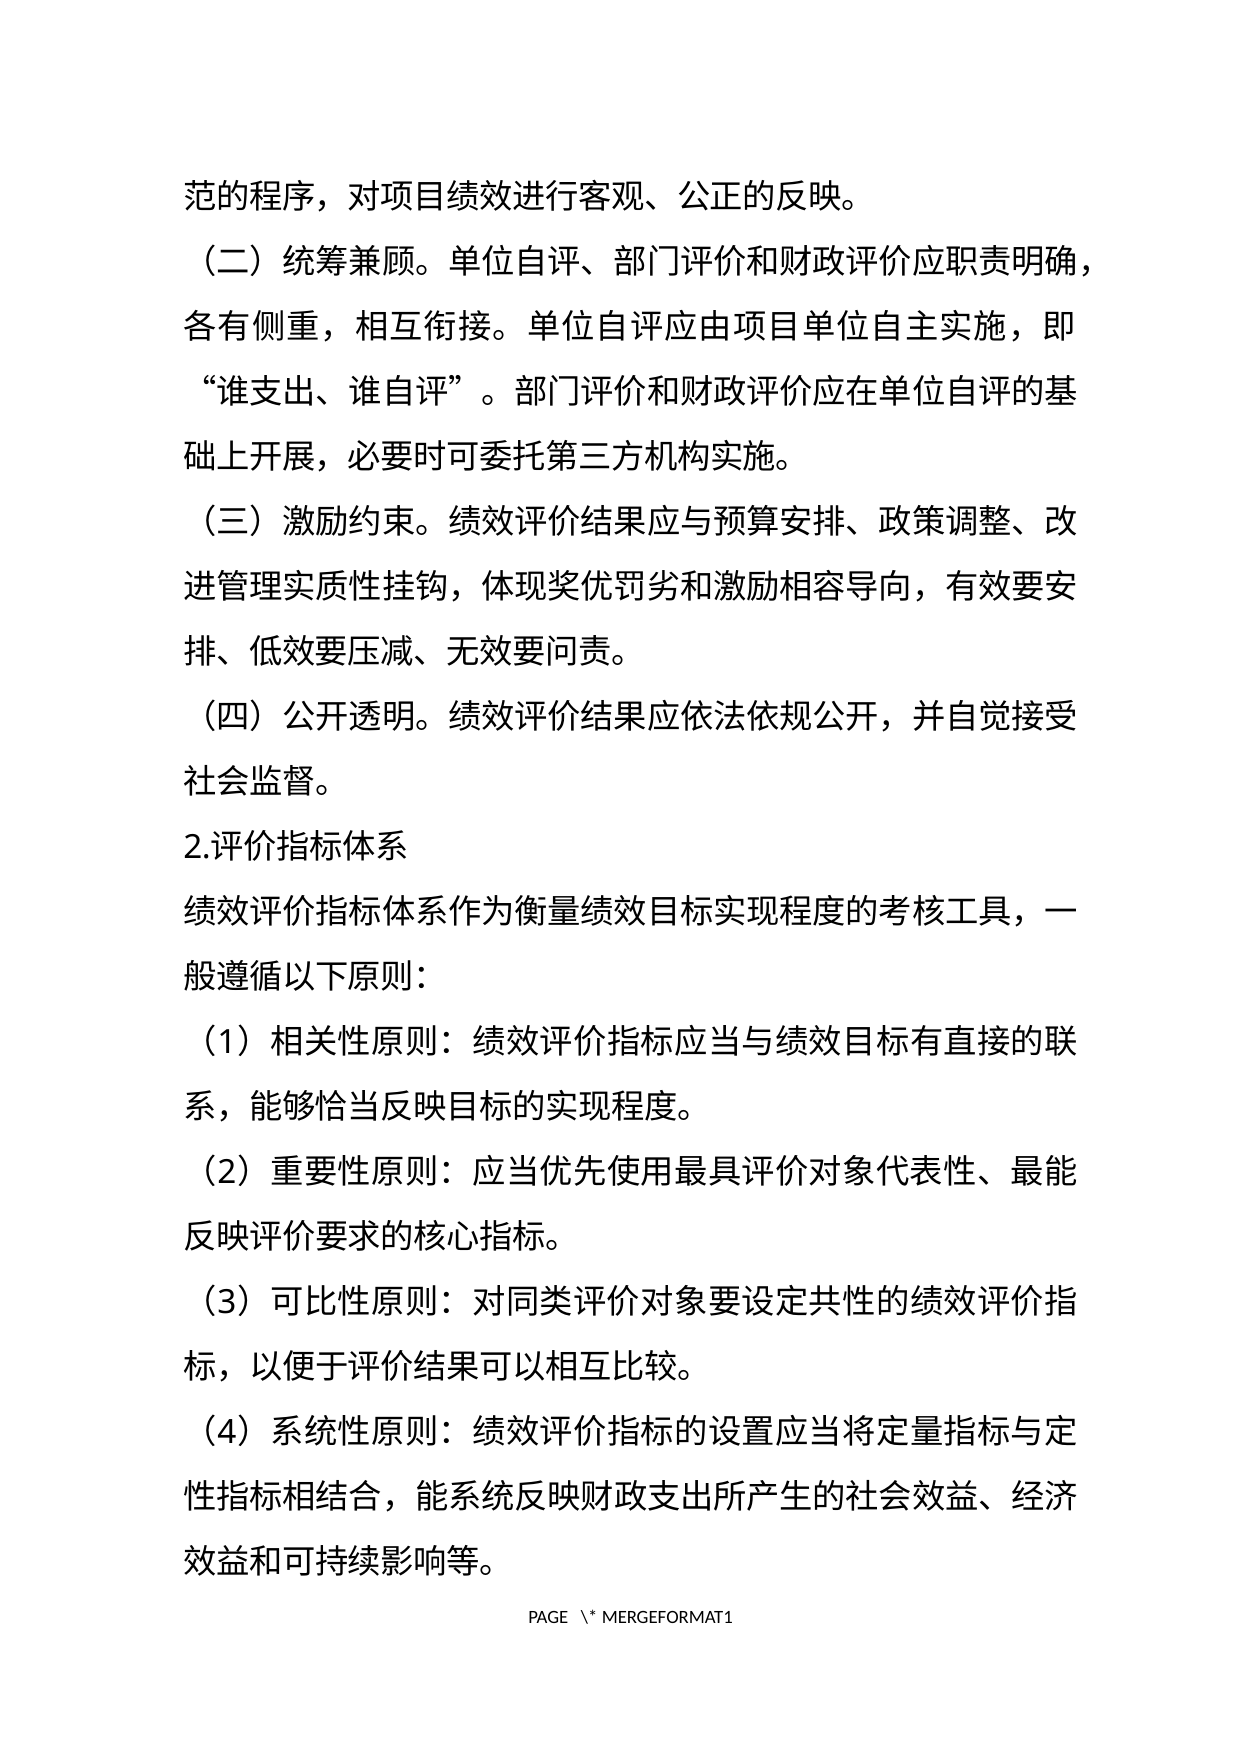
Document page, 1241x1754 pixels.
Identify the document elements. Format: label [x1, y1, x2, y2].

text [183, 162, 1078, 1592]
